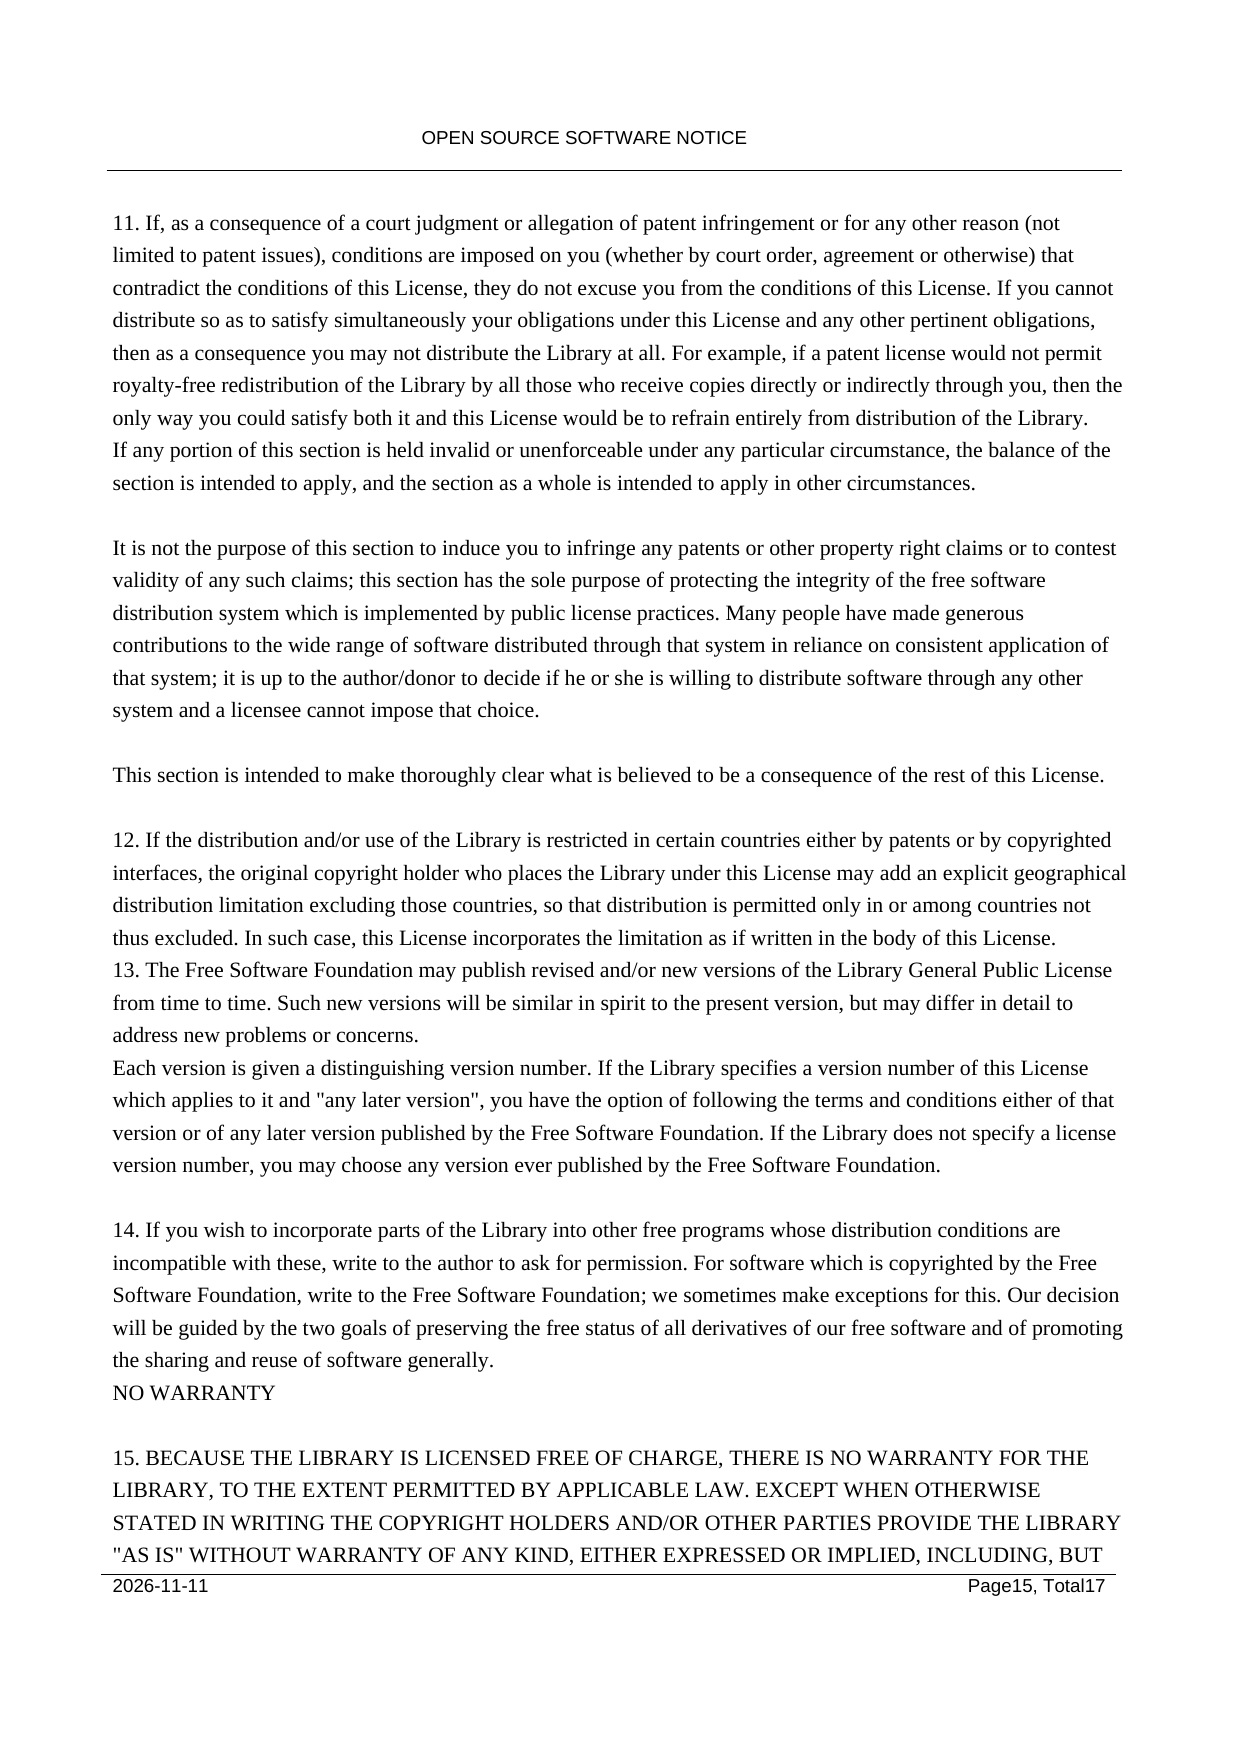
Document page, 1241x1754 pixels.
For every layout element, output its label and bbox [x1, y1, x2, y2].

text [112, 206, 1128, 1571]
